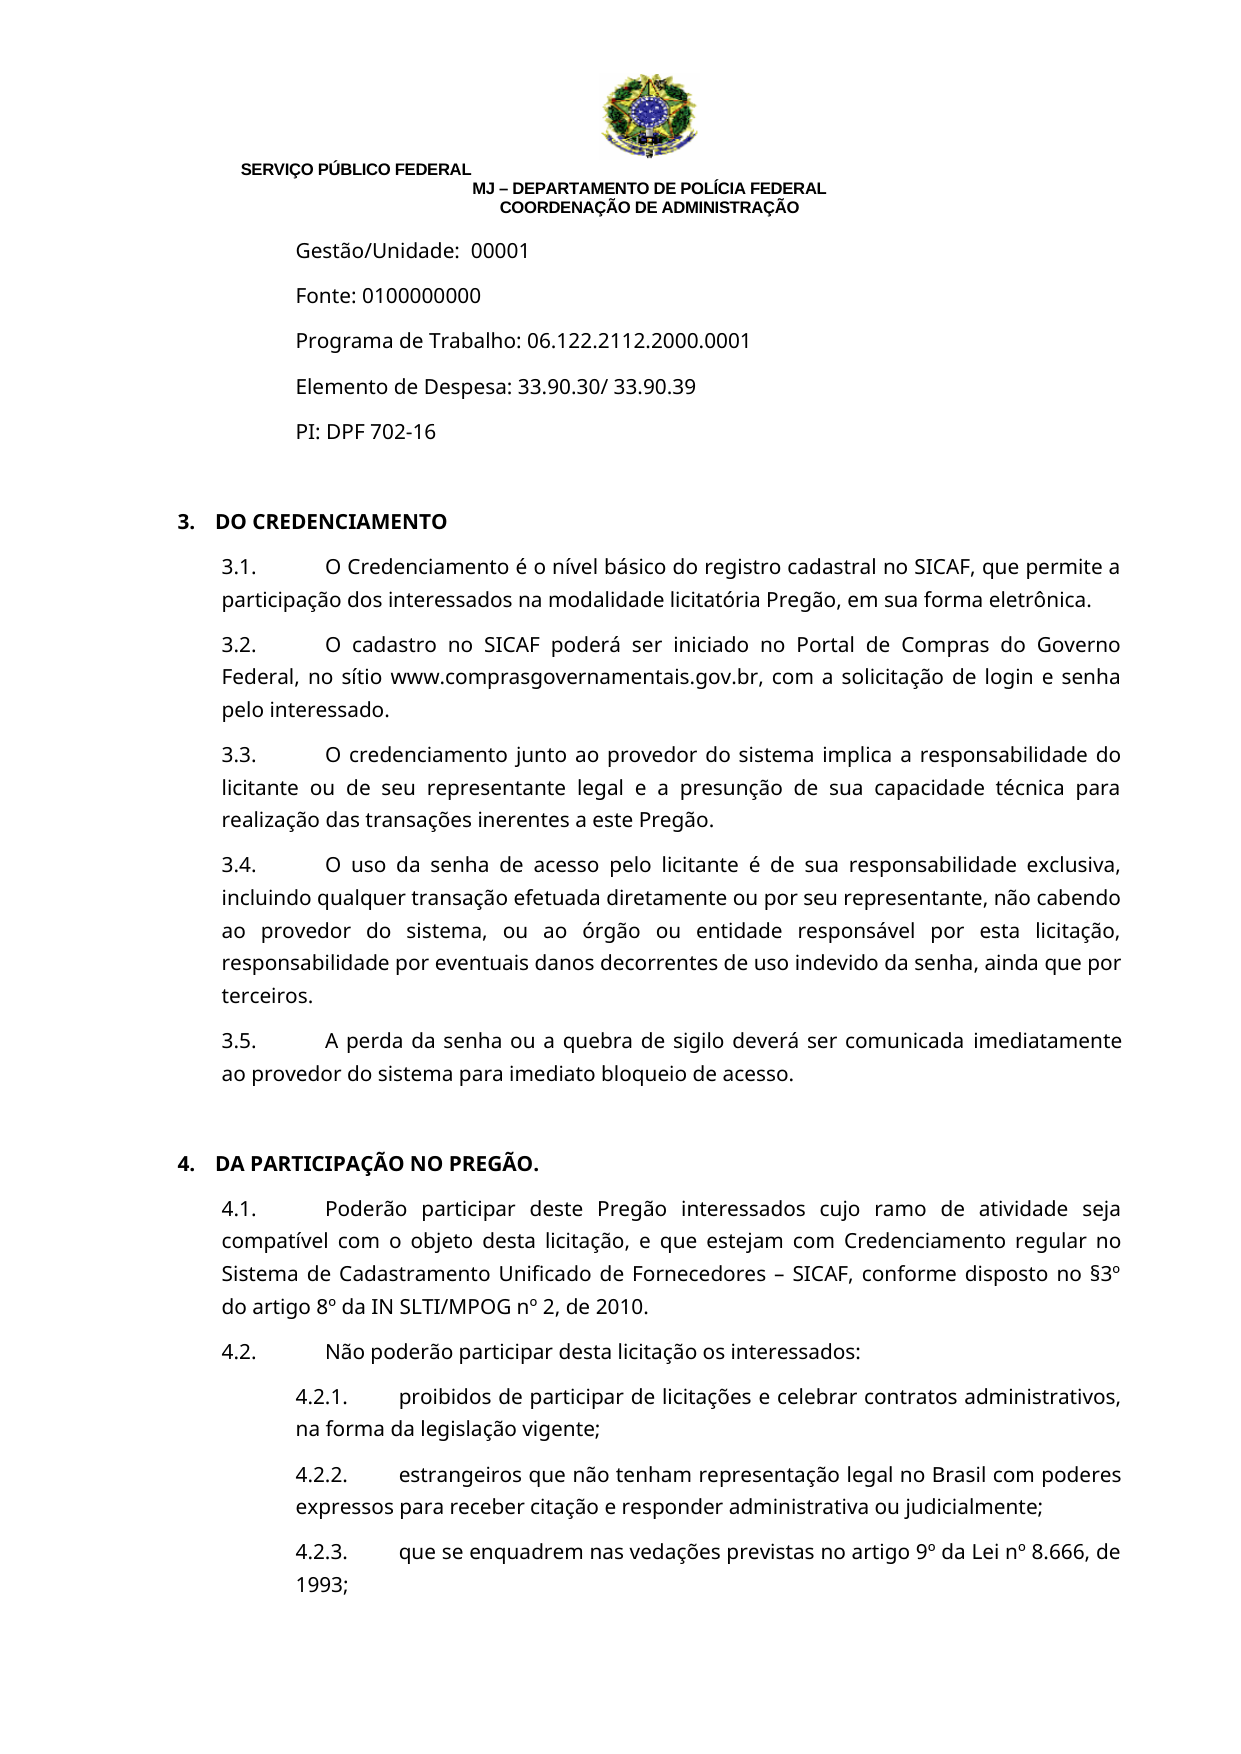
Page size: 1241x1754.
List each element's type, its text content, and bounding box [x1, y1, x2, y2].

text Programa de Trabalho: 06.122.2112.2000.0001 [295, 327, 1122, 355]
text Fonte: 0100000000 [295, 282, 1122, 310]
list DO CREDENCIAMENTO [177, 507, 1124, 536]
list O uso da senha de acesso pelo licitante é de sua responsabilidade exclusiva, incluindo qualquer transação efetuada diretamente ou por seu representante, não cabendo ao provedor do sistema, ou ao órgão ou entidade responsável por esta licitação, responsabilidade por eventuais danos decorrentes de uso indevido da senha, ainda que por terceiros. [221, 851, 1122, 1009]
list Não poderão participar desta licitação os interessados: [221, 1337, 1122, 1365]
list DA PARTICIPAÇÃO NO PREGÃO. [177, 1149, 1124, 1177]
text Elemento de Despesa: 33.90.30/ 33.90.39 [295, 372, 1122, 400]
list que se enquadrem nas vedações previstas no artigo 9º da Lei nº 8.666, de 1993; [295, 1537, 1122, 1598]
list A perda da senha ou a quebra de sigilo deverá ser comunicada imediatamente ao provedor do sistema para imediato bloqueio de acesso. [221, 1026, 1122, 1087]
list O cadastro no SICAF poderá ser iniciado no Portal de Compras do Governo Federal, no sítio www.comprasgovernamentais.gov.br, com a solicitação de login e senha pelo interessado. [221, 630, 1122, 723]
list proibidos de participar de licitações e celebrar contratos administrativos, na forma da legislação vigente; [295, 1382, 1122, 1443]
list O credenciamento junto ao provedor do sistema implica a responsabilidade do licitante ou de seu representante legal e a presunção de sua capacidade técnica para realização das transações inerentes a este Pregão. [221, 740, 1122, 834]
list Poderão participar deste Pregão interessados cujo ramo de atividade seja compatível com o objeto desta licitação, e que estejam com Credenciamento regular no Sistema de Cadastramento Unificado de Fornecedores – SICAF, conforme disposto no §3º do artigo 8º da IN SLTI/MPOG nº 2, de 2010. [221, 1194, 1122, 1320]
text PI: DPF 702-16 [295, 417, 1122, 445]
text Gestão/Unidade: 00001 [295, 236, 1122, 265]
list O Credenciamento é o nível básico do registro cadastral no SICAF, que permite a participação dos interessados na modalidade licitatória Pregão, em sua forma eletrônica. [221, 552, 1122, 613]
list estrangeiros que não tenham representação legal no Brasil com poderes expressos para receber citação e responder administrativa ou judicialmente; [295, 1460, 1122, 1521]
